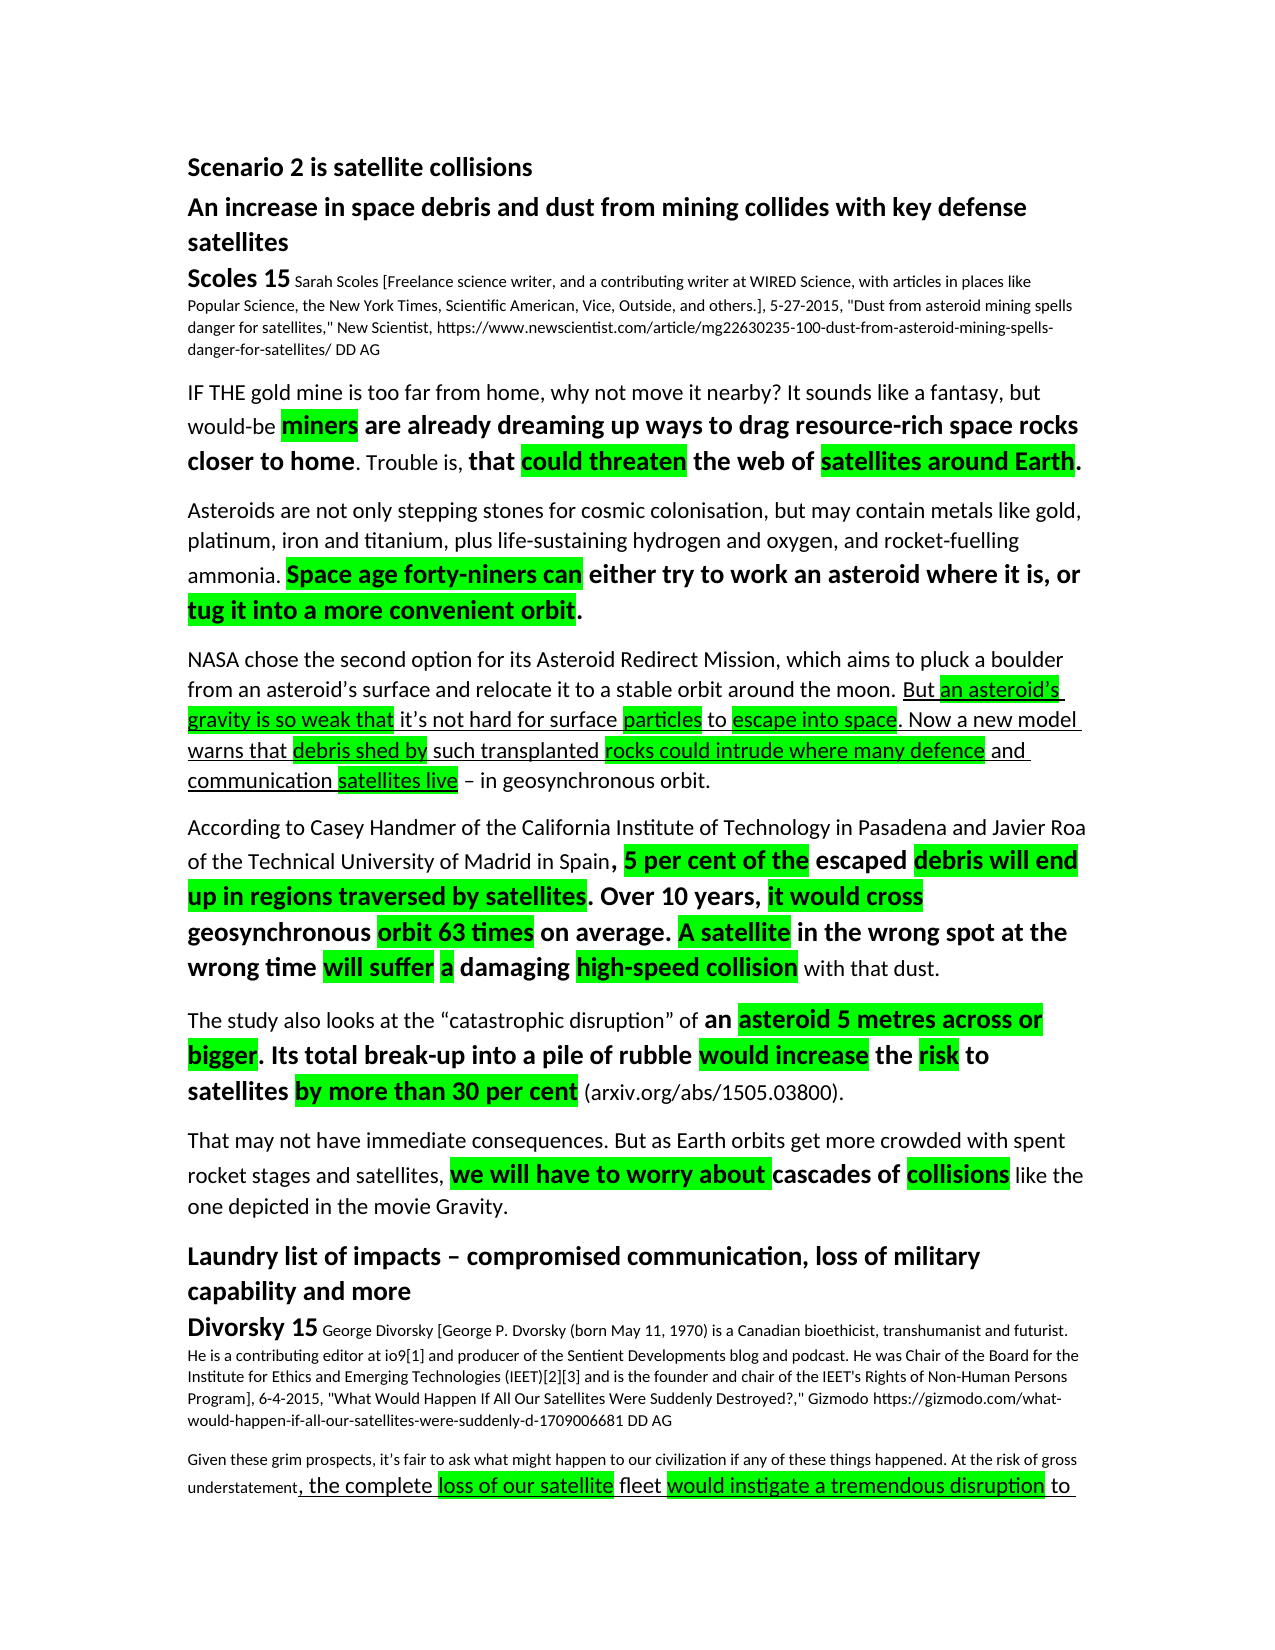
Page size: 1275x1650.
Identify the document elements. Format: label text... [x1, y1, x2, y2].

text NASA chose the second option for its Asteroid Redirect Mission, which aims to pluck a boulder from an asteroid’s surface and relocate it to a stable orbit around the moon. But an asteroid’s gravity is so weak that it’s not hard for surface particles to escape into space. Now a new model warns that debris shed by such transplanted rocks could intrude where many defence and communication satellites live – in geosynchronous orbit. [187, 645, 1087, 794]
text IF THE gold mine is too far from home, why not move it nearby? It sounds like a fantasy, but would-be miners are already dreaming up ways to drag resource-rich space rocks closer to home. Trouble is, that could threaten the web of satellites around Earth. [187, 378, 1087, 477]
text Asteroids are not only stepping stones for cosmic colonisation, but may contain metals like gold, platinum, iron and titanium, plus life-sustaining hydrogen and oxygen, and rocket-fuelling ammonia. Space age forty-niners can either try to work an asteroid where it is, or tug it into a more convenient orbit. [187, 496, 1087, 626]
subtitle Laundry list of impacts – compromised communication, loss of military capability and more [187, 1239, 1087, 1308]
text Divorsky 15 George Divorsky [George P. Dvorsky (born May 11, 1970) is a Canadian bioethicist, transhumanist and futurist. He is a contributing editor at io9[1] and producer of the Sentient Developments blog and podcast. He was Chair of the Board for the Institute for Ethics and Emerging Technologies (IEET)[2][3] and is the founder and chair of the IEET's Rights of Non-Human Persons Program], 6-4-2015, "What Would Happen If All Our Satellites Were Suddenly Destroyed?," Gizmodo https://gizmodo.com/what-would-happen-if-all-our-satellites-were-suddenly-d-1709006681 DD AG [187, 1310, 1087, 1431]
subtitle Scenario 2 is satellite collisions [187, 150, 1087, 183]
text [187, 1449, 1087, 1499]
text The study also looks at the “catastrophic disruption” of an asteroid 5 metres across or bigger. Its total break-up into a pile of rubble would increase the risk to satellites by more than 30 per cent (arxiv.org/abs/1505.03800). [187, 1003, 1087, 1107]
subtitle An increase in space debris and dust from mining collides with key defense satellites [187, 190, 1087, 258]
text According to Casey Handmer of the California Institute of Technology in Pasadena and Javier Roa of the Technical University of Madrid in Spain, 5 per cent of the escaped debris will end up in regions traversed by satellites. Over 10 years, it would cross geosynchronous orbit 63 times on average. A satellite in the wrong spot at the wrong time will suffer a damaging high-speed collision with that dust. [187, 813, 1087, 983]
text That may not have immediate consequences. But as Earth orbits get more crowded with spent rocket stages and satellites, we will have to worry about cascades of collisions like the one depicted in the movie Gravity. [187, 1126, 1087, 1220]
text Scoles 15 Sarah Scoles [Freelance science writer, and a contributing writer at WIRED Science, with articles in places like Popular Science, the New York Times, Scientific American, Vice, Outside, and others.], 5-27-2015, "Dust from asteroid mining spells danger for satellites," New Scientist, https://www.newscientist.com/article/mg22630235-100-dust-from-asteroid-mining-spells-danger-for-satellites/ DD AG [187, 261, 1087, 360]
